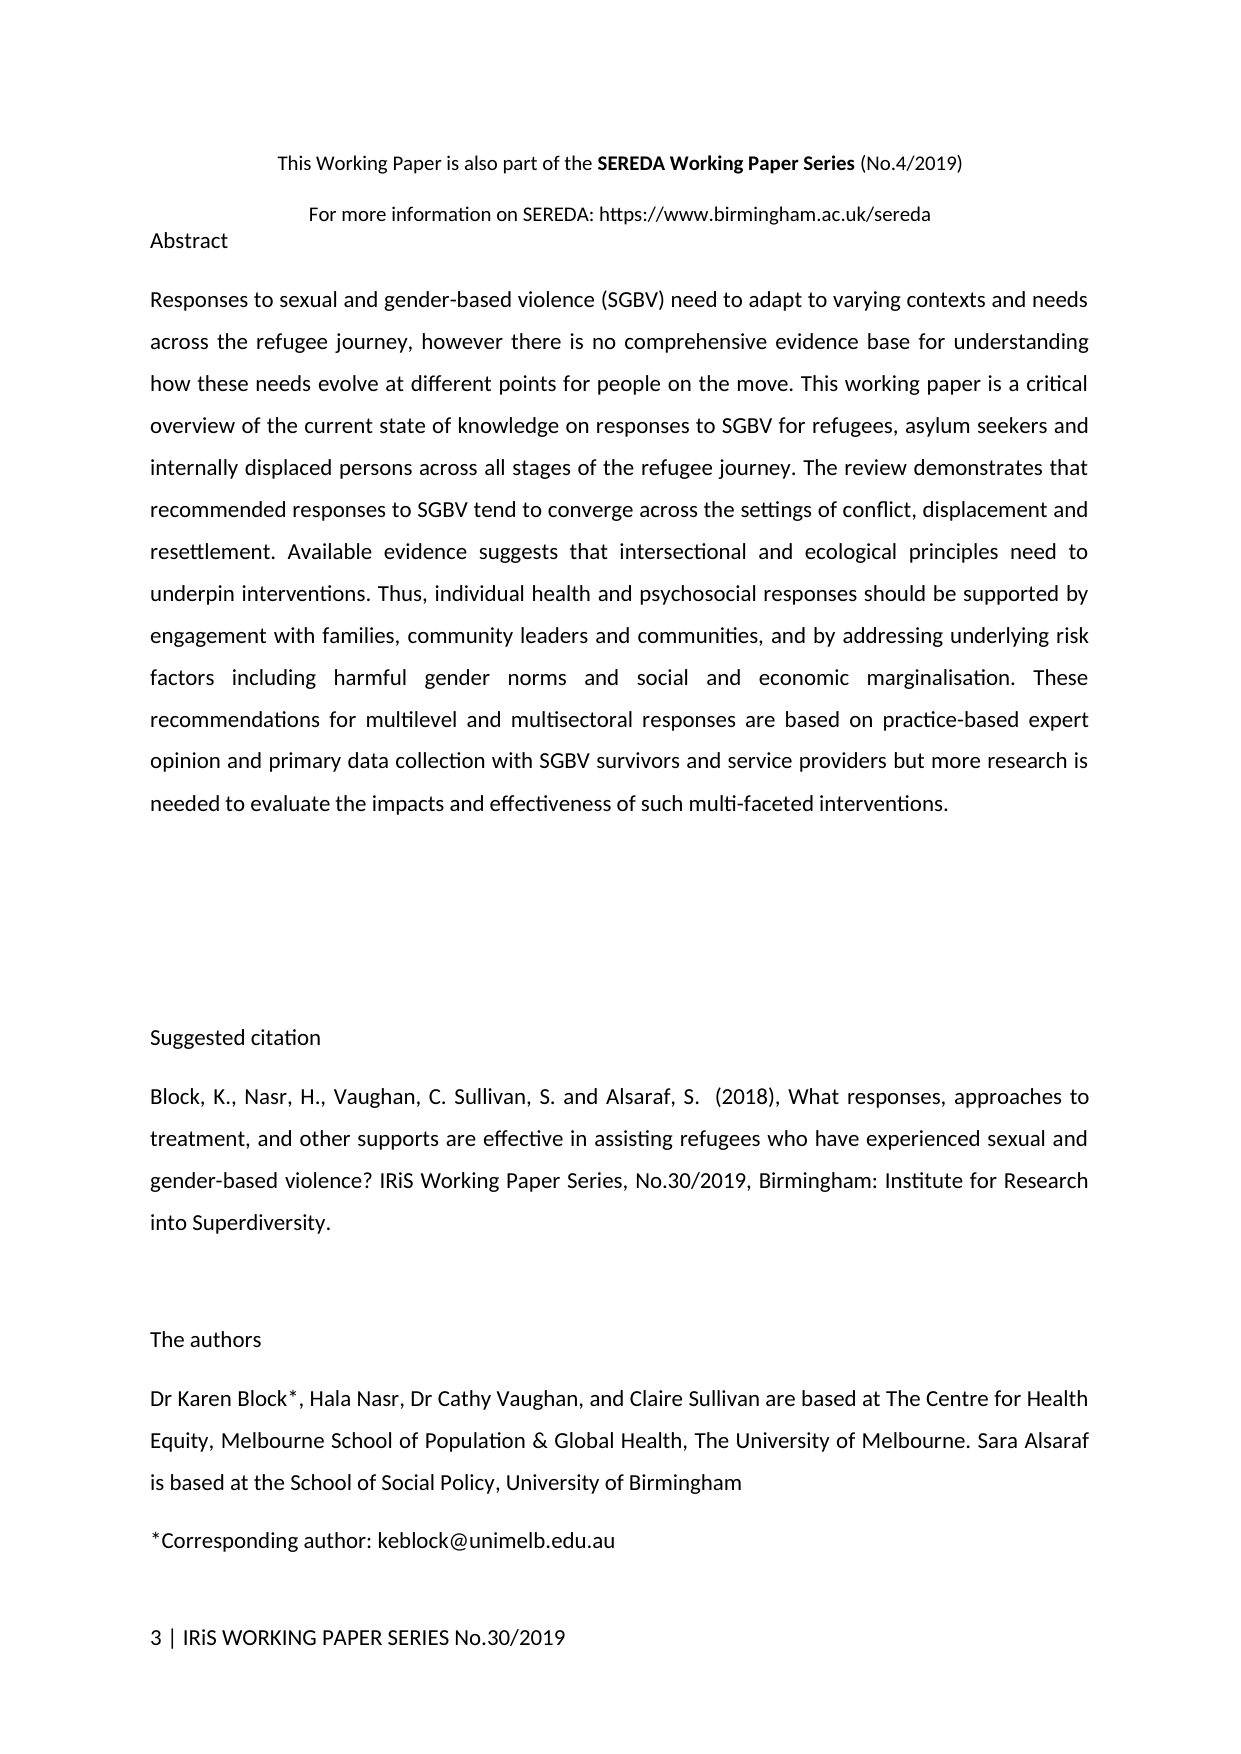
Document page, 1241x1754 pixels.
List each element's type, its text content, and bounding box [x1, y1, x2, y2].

text Suggested citation [150, 1023, 1090, 1051]
text Abstract [150, 226, 1090, 254]
text Responses to sexual and gender-based violence (SGBV) need to adapt to varying contexts and needs across the refugee journey, however there is no comprehensive evidence base for understanding how these needs evolve at different points for people on the move. This working paper is a critical overview of the current state of knowledge on responses to SGBV for refugees, asylum seekers and internally displaced persons across all stages of the refugee journey. The review demonstrates that recommended responses to SGBV tend to converge across the settings of conflict, displacement and resettlement. Available evidence suggests that intersectional and ecological principles need to underpin interventions. Thus, individual health and psychosocial responses should be supported by engagement with families, community leaders and communities, and by addressing underlying risk factors including harmful gender norms and social and economic marginalisation. These recommendations for multilevel and multisectoral responses are based on practice-based expert opinion and primary data collection with SGBV survivors and service providers but more research is needed to evaluate the impacts and effectiveness of such multi-faceted interventions. [150, 285, 1090, 817]
text The authors [150, 1325, 1090, 1353]
text *Corresponding author: keblock@unimelb.edu.au [150, 1526, 1090, 1554]
text This Working Paper is also part of the SEREDA Working Paper Series (No.4/2019) For more information on SEREDA: https://www.birmingham.ac.uk/sereda [150, 150, 1090, 226]
text Block, K., Nasr, H., Vaughan, C. Sullivan, S. and Alsaraf, S. (2018), What responses, approaches to treatment, and other supports are effective in assisting refugees who have experienced sexual and gender-based violence? IRiS Working Paper Series, No.30/2019, Birmingham: Institute for Research into Superdiversity. [150, 1082, 1090, 1236]
text Dr Karen Block*, Hala Nasr, Dr Cathy Vaughan, and Claire Sullivan are based at The Centre for Health Equity, Melbourne School of Population & Global Health, The University of Melbourne. Sara Alsaraf is based at the School of Social Policy, University of Birmingham [150, 1384, 1090, 1496]
